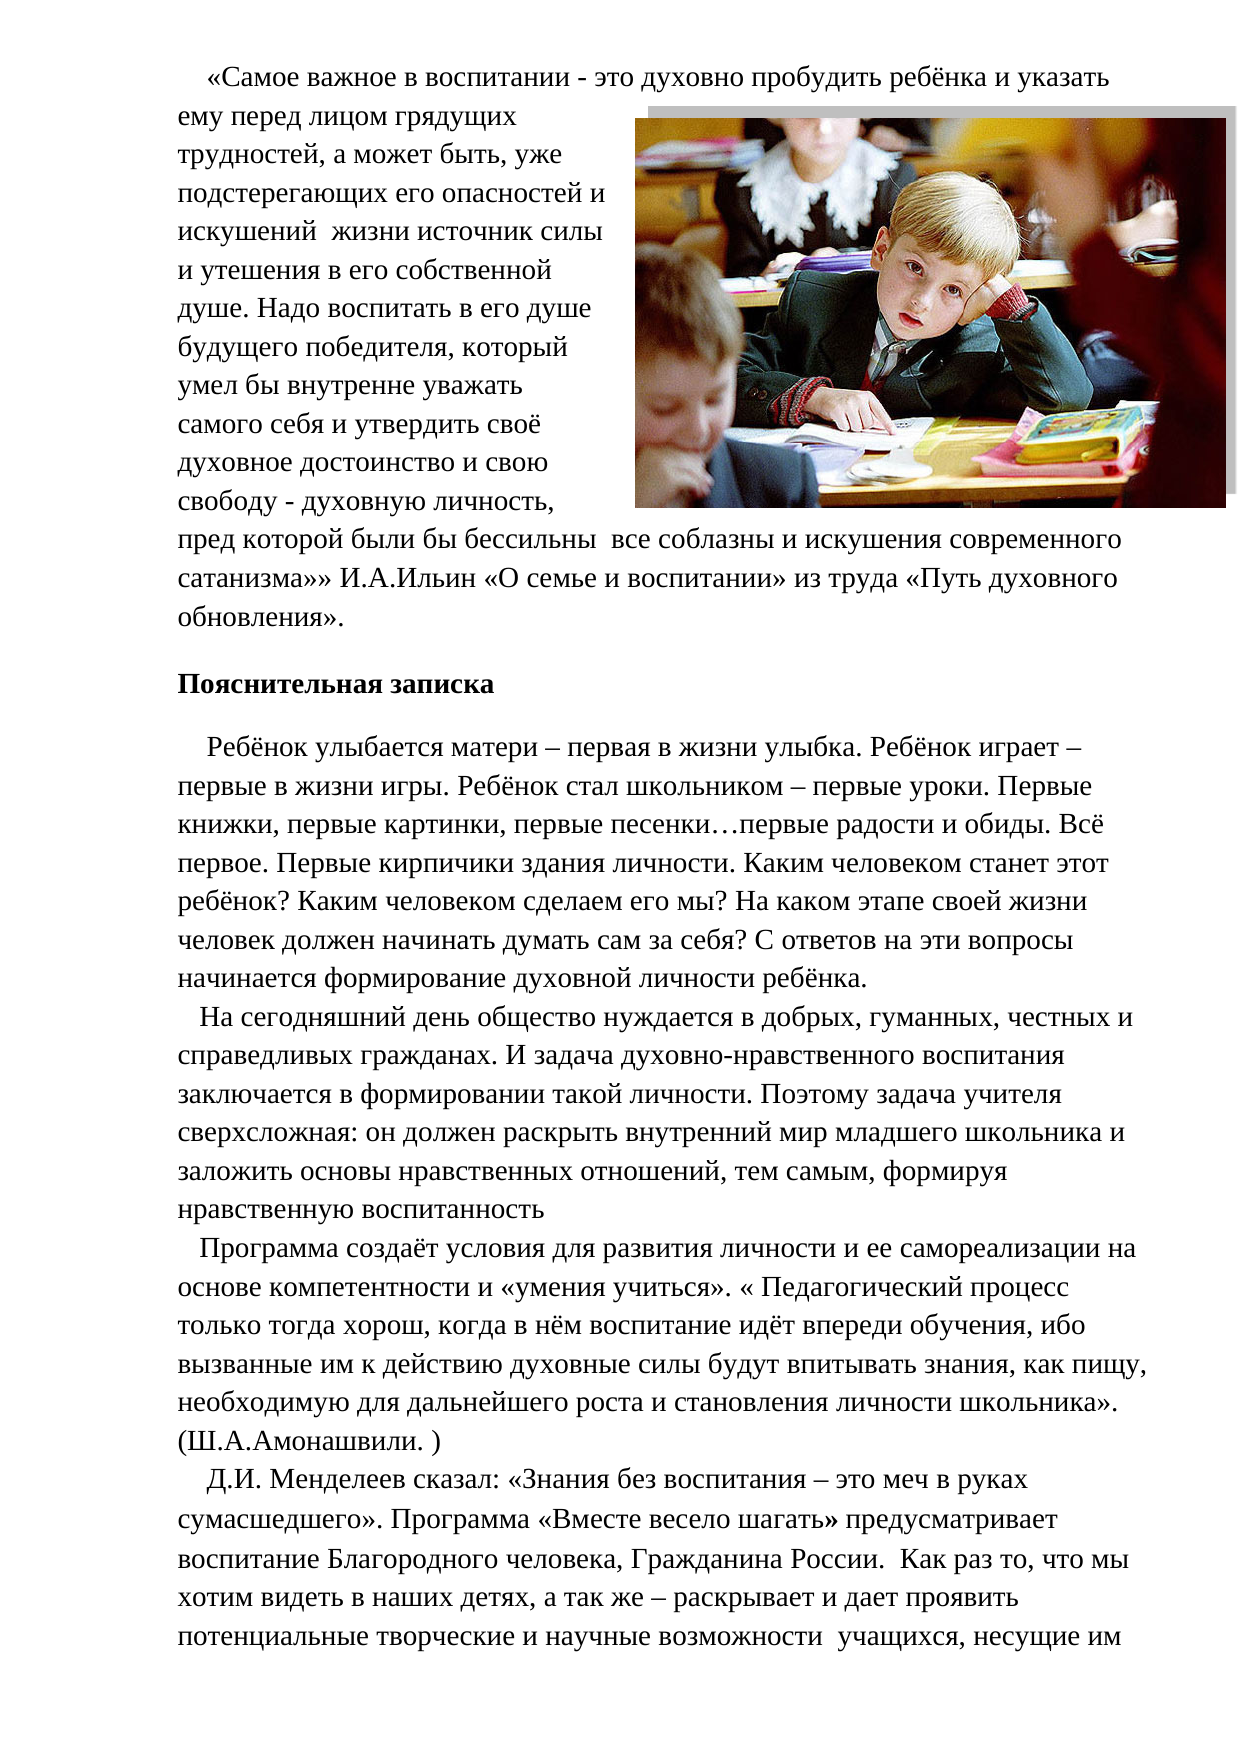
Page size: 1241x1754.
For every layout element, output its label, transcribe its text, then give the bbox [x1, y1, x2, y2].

text Программа создаёт условия для развития личности и ее самореализации на основе компетентности и «умения учиться». « Педагогический процесс только тогда хорош, когда в нём воспитание идёт впереди обучения, ибо вызванные им к действию духовные силы будут впитывать знания, как пищу, необходимую для дальнейшего роста и становления личности школьника». (Ш.А.Амонашвили. ) Д.И. Менделеев сказал: «Знания без воспитания – это меч в руках сумасшедшего». Программа «Вместе весело шагать» предусматривает воспитание Благородного человека, Гражданина России. Как раз то, что мы хотим видеть в наших детях, а так же – раскрывает и дает проявить потенциальные творческие и научные возможности учащихся, несущие им [177, 1230, 1152, 1651]
text «Самое важное в воспитании - это духовно пробудить ребёнка и указать ему перед лицом грядущих трудностей, а может быть, уже подстерегающих его опасностей и искушений жизни источник силы и утешения в его собственной душе. Надо воспитать в его душе будущего победителя, который умел бы внутренне уважать самого себя и утвердить своё духовное достоинство и свою свободу - духовную личность, пред которой были бы бессильны все соблазны и искушения современного сатанизма»» И.А.Ильин «О семье и воспитании» из труда «Путь духовного обновления». [177, 59, 1152, 632]
text Пояснительная записка [177, 666, 1152, 700]
text Ребёнок улыбается матери – первая в жизни улыбка. Ребёнок играет – первые в жизни игры. Ребёнок стал школьником – первые уроки. Первые книжки, первые картинки, первые песенки…первые радости и обиды. Всё первое. Первые кирпичики здания личности. Каким человеком станет этот ребёнок? Каким человеком сделаем его мы? На каком этапе своей жизни человек должен начинать думать сам за себя? С ответов на эти вопросы начинается формирование духовной личности ребёнка. На сегодняшний день общество нуждается в добрых, гуманных, честных и справедливых гражданах. И задача духовно-нравственного воспитания заключается в формировании такой личности. Поэтому задача учителя сверхсложная: он должен раскрыть внутренний мир младшего школьника и заложить основы нравственных отношений, тем самым, формируя нравственную воспитанность [177, 729, 1152, 1225]
picture [1152, 118, 1226, 508]
